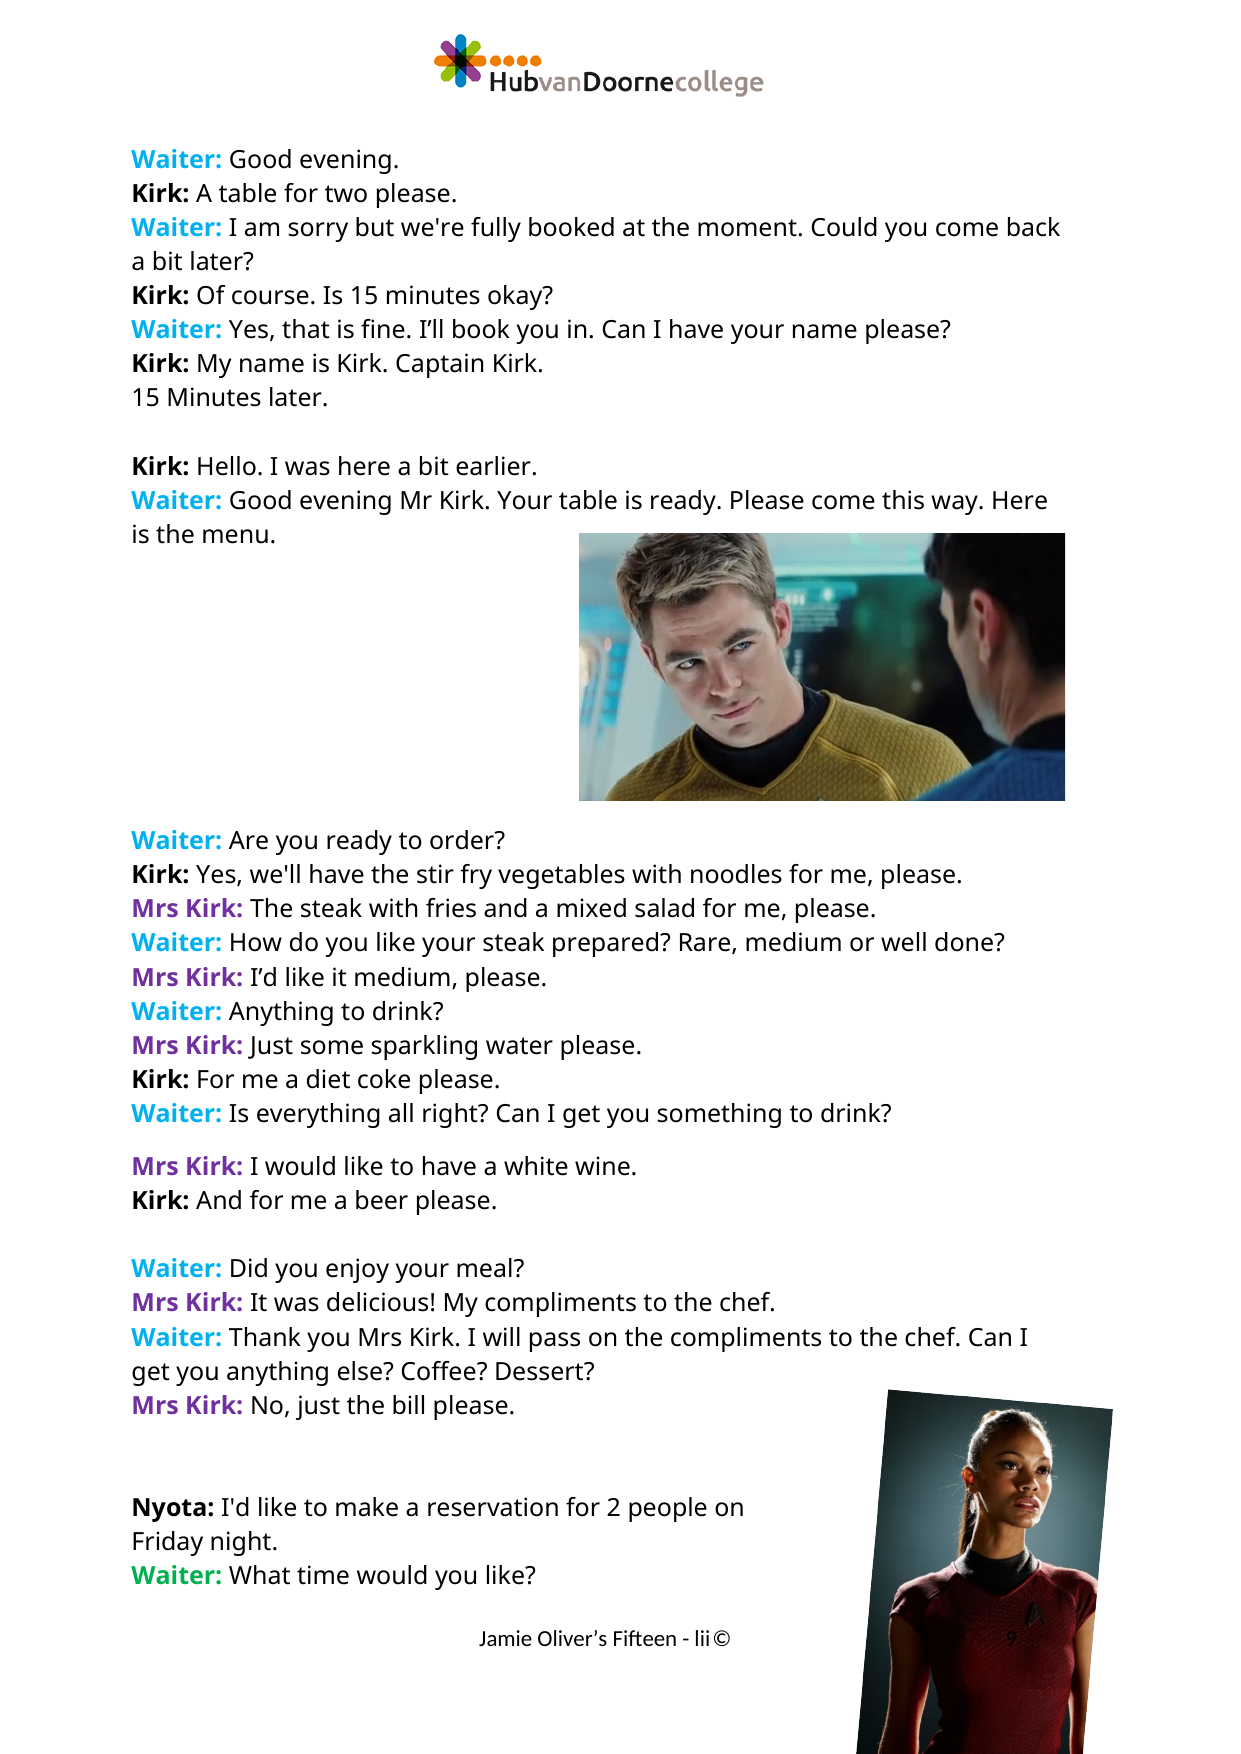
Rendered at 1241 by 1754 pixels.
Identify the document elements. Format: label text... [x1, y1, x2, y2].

text Kirk: For me a diet coke please. [131, 1061, 1065, 1095]
text Waiter: Are you ready to order? [131, 823, 1065, 857]
text Nyota: I'd like to make a reservation for 2 people on [131, 1489, 1065, 1523]
text Kirk: Hello. I was here a bit earlier. [131, 448, 1065, 482]
text Waiter: Good evening. [131, 142, 1065, 176]
text Kirk: Yes, we'll have the stir fry vegetables with noodles for me, please. [131, 857, 1065, 891]
text Waiter: Good evening Mr Kirk. Your table is ready. Please come this way. Here is the menu. [131, 482, 1065, 550]
text Waiter: Yes, that is fine. I’ll book you in. Can I have your name please? [131, 312, 1065, 346]
picture [579, 533, 1066, 801]
text Kirk: A table for two please. [131, 176, 1065, 210]
text Mrs Kirk: It was delicious! My compliments to the chef. [131, 1285, 1065, 1319]
text Mrs Kirk: I’d like it medium, please. [131, 959, 1065, 993]
text Waiter: Anything to drink? [131, 993, 1065, 1027]
text Kirk: And for me a beer please. [131, 1183, 1065, 1217]
text Friday night. [131, 1523, 1065, 1558]
text Mrs Kirk: Just some sparkling water please. [131, 1027, 1065, 1061]
text 15 Minutes later. [131, 380, 1065, 414]
picture [857, 1405, 1112, 1754]
text Mrs Kirk: The steak with fries and a mixed salad for me, please. [131, 891, 1065, 925]
text Waiter: I am sorry but we're fully booked at the moment. Could you come back a bit later? [131, 210, 1065, 278]
text Waiter: Is everything all right? Can I get you something to drink? [131, 1095, 1065, 1129]
text Mrs Kirk: No, just the bill please. [131, 1387, 1065, 1421]
text Kirk: Of course. Is 15 minutes okay? [131, 278, 1065, 312]
text Kirk: My name is Kirk. Captain Kirk. [131, 346, 1065, 380]
picture [432, 32, 764, 98]
text Waiter: What time would you like? [131, 1558, 1065, 1592]
text Waiter: Did you enjoy your meal? [131, 1251, 1065, 1285]
text Mrs Kirk: I would like to have a white wine. [131, 1149, 1065, 1183]
text Waiter: Thank you Mrs Kirk. I will pass on the compliments to the chef. Can I get you anything else? Coffee? Dessert? [131, 1319, 1065, 1387]
text Waiter: How do you like your steak prepared? Rare, medium or well done? [131, 925, 1065, 959]
